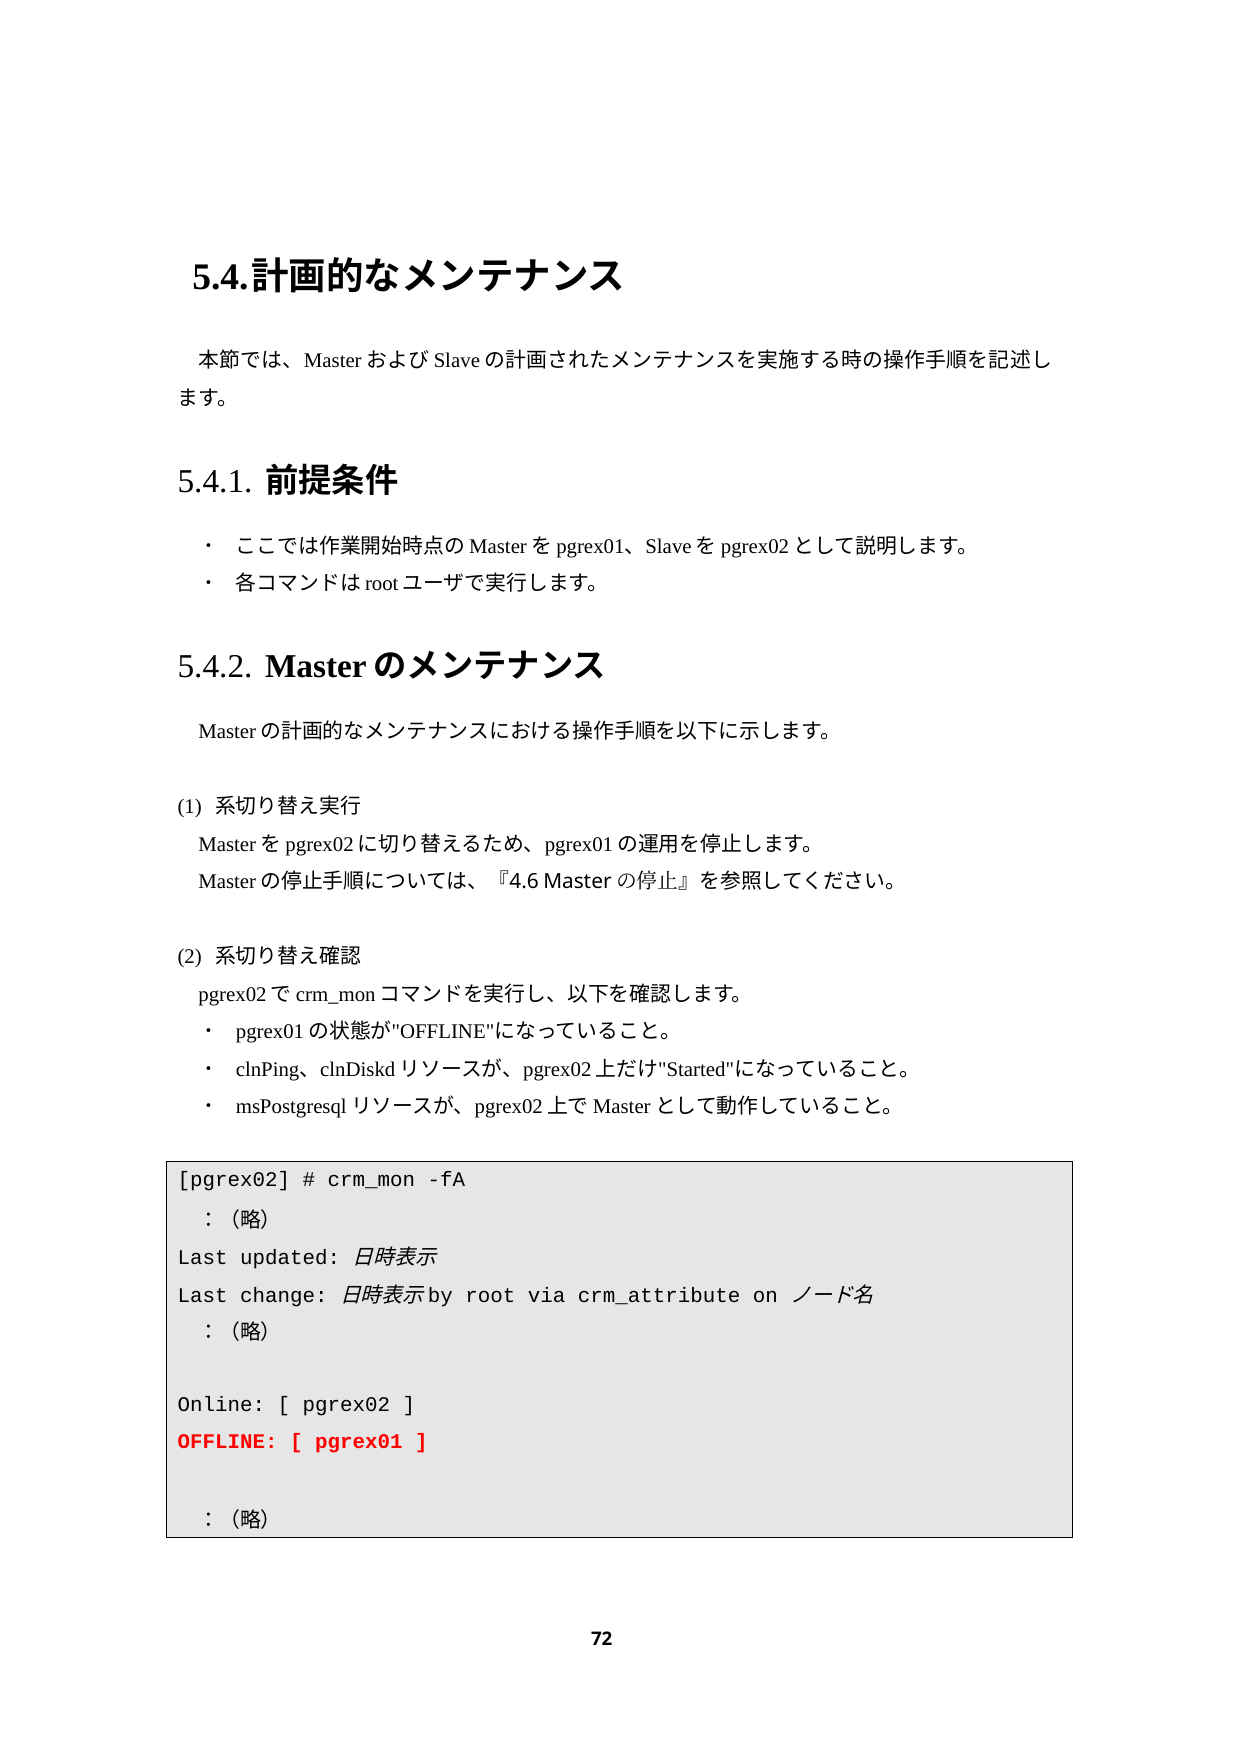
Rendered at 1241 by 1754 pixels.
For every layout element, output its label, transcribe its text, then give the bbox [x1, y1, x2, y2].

text pgrex02でcrm_monコマンドを実行し、以下を確認します。 [177, 973, 1054, 1011]
list 系切り替え実行 [177, 786, 1054, 823]
list msPostgresqlリソースが、pgrex02上でMasterとして動作していること。 [198, 1086, 1054, 1123]
list 系切り替え確認 [177, 936, 1054, 973]
text Masterの停止手順については、『4.6 Masterの停止』を参照してください。 [177, 861, 1054, 898]
text Masterの計画的なメンテナンスにおける操作手順を以下に示します。 [177, 711, 1054, 748]
text 本節では、MasterおよびSlaveの計画されたメンテナンスを実施する時の操作手順を記述します。 [177, 340, 1054, 415]
list ここでは作業開始時点のMasterをpgrex01、Slaveをpgrex02として説明します。 [198, 526, 1054, 563]
subtitle 前提条件 [177, 440, 1063, 515]
list pgrex01の状態が"OFFLINE"になっていること。 [198, 1011, 1054, 1048]
subtitle Masterのメンテナンス [177, 626, 1063, 701]
text Masterをpgrex02に切り替えるため、pgrex01の運用を停止します。 [177, 823, 1054, 861]
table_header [167, 1162, 1072, 1537]
list clnPing、clnDiskdリソースが、pgrex02上だけ"Started"になっていること。 [198, 1048, 1054, 1086]
subtitle 計画的なメンテナンス [192, 236, 1063, 311]
list 各コマンドはrootユーザで実行します。 [198, 563, 1054, 601]
